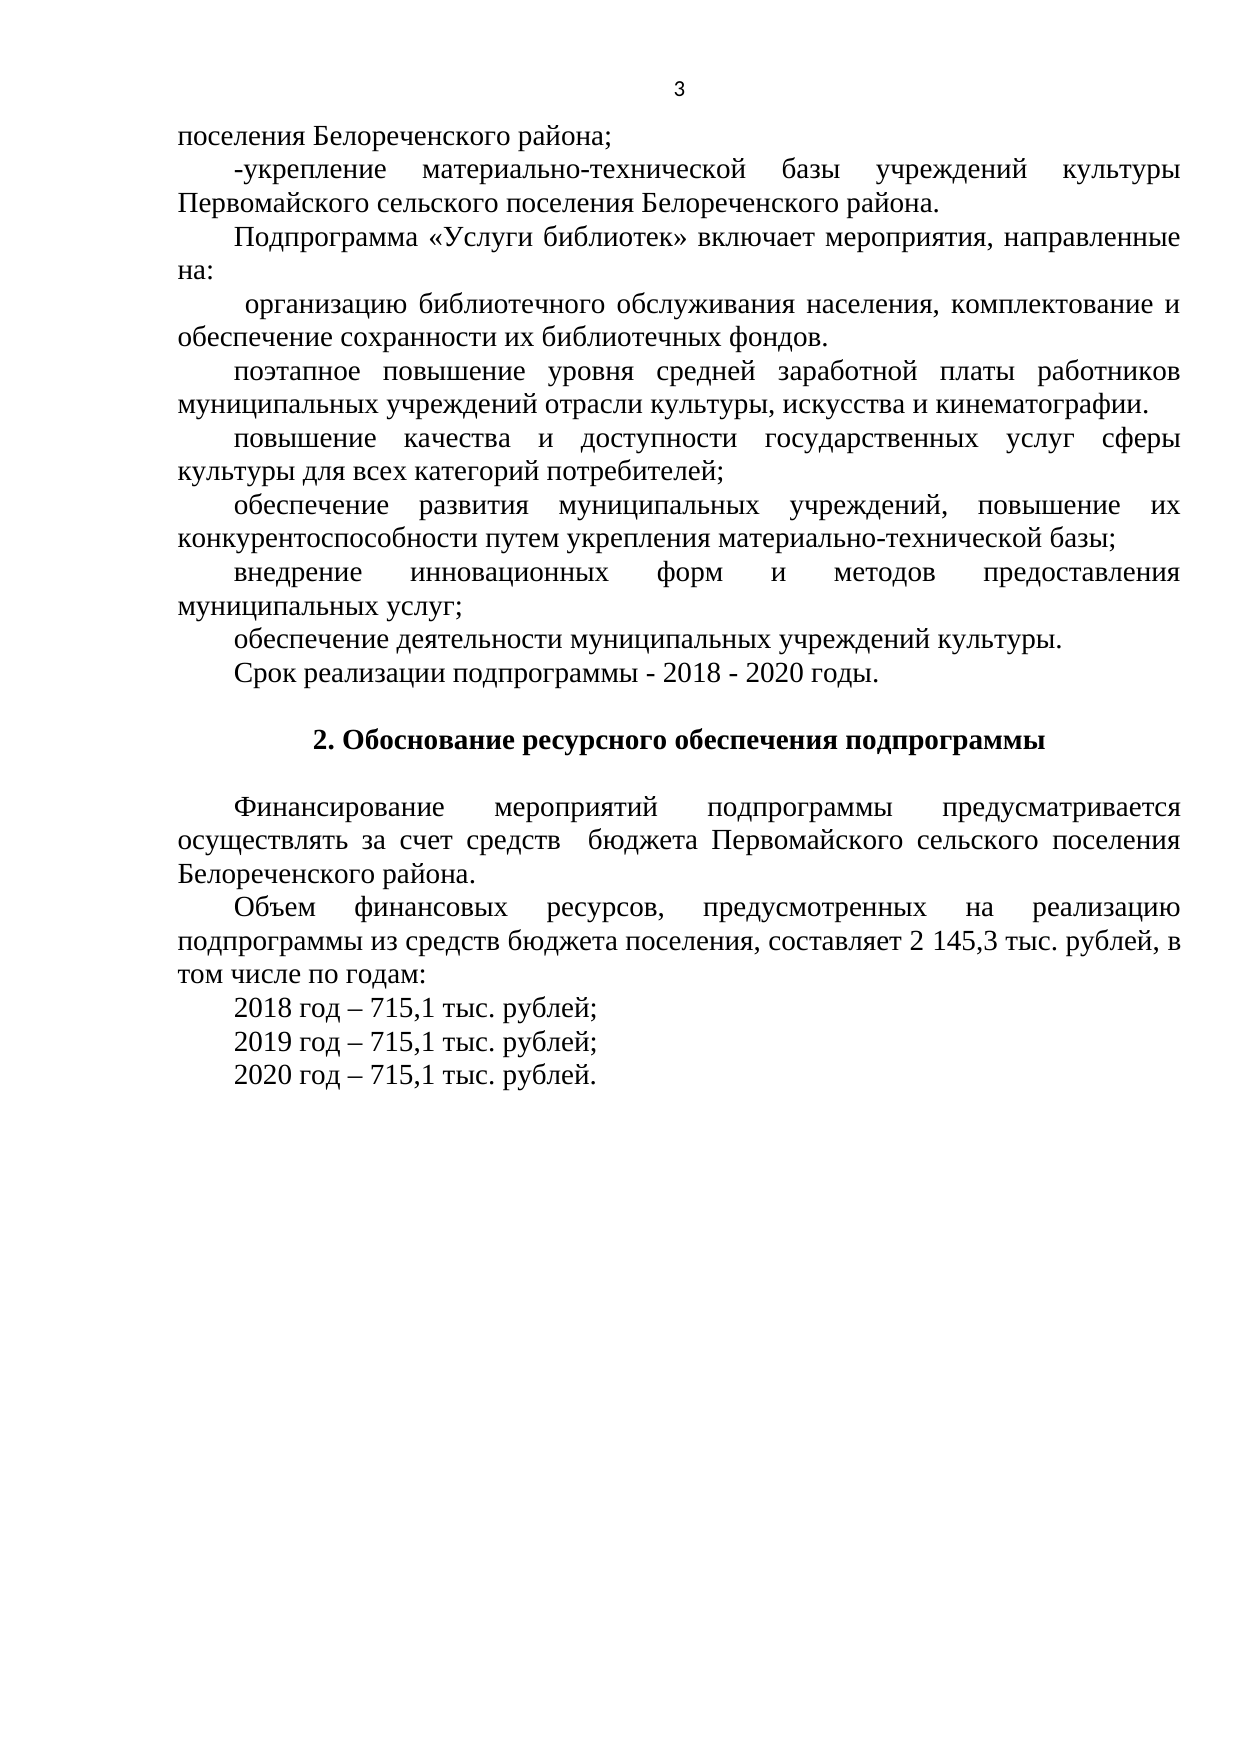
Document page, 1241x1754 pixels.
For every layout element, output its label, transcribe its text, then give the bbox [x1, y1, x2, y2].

text Срок реализации подпрограммы - 2018 - 2020 годы. [177, 655, 1181, 688]
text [177, 118, 1181, 152]
text 2019 год – 715,1 тыс. рублей; [177, 1024, 1181, 1057]
text организацию библиотечного обслуживания населения, комплектование и обеспечение сохранности их библиотечных фондов. [177, 286, 1181, 353]
text обеспечение развития муниципальных учреждений, повышение их конкурентоспособности путем укрепления материально-технической базы; [177, 487, 1181, 554]
text повышение качества и доступности государственных услуг сферы культуры для всех категорий потребителей; [177, 420, 1181, 487]
text 2020 год – 715,1 тыс. рублей. [177, 1057, 1181, 1091]
text 2. Обоснование ресурсного обеспечения подпрограммы [177, 722, 1181, 755]
text Финансирование мероприятий подпрограммы предусматривается осуществлять за счет средств бюджета Первомайского сельского поселения Белореченского района. [177, 789, 1181, 889]
text 2018 год – 715,1 тыс. рублей; [177, 990, 1181, 1024]
text внедрение инновационных форм и методов предоставления муниципальных услуг; [177, 554, 1181, 621]
text -укрепление материально-технической базы учреждений культуры Первомайского сельского поселения Белореченского района. [177, 152, 1181, 219]
text поэтапное повышение уровня средней заработной платы работников муниципальных учреждений отрасли культуры, искусства и кинематографии. [177, 353, 1181, 420]
text обеспечение деятельности муниципальных учреждений культуры. [177, 621, 1181, 655]
text Объем финансовых ресурсов, предусмотренных на реализацию подпрограммы из средств бюджета поселения, составляет 2 145,3 тыс. рублей, в том числе по годам: [177, 889, 1181, 990]
text Подпрограмма «Услуги библиотек» включает мероприятия, направленные на: [177, 219, 1181, 286]
